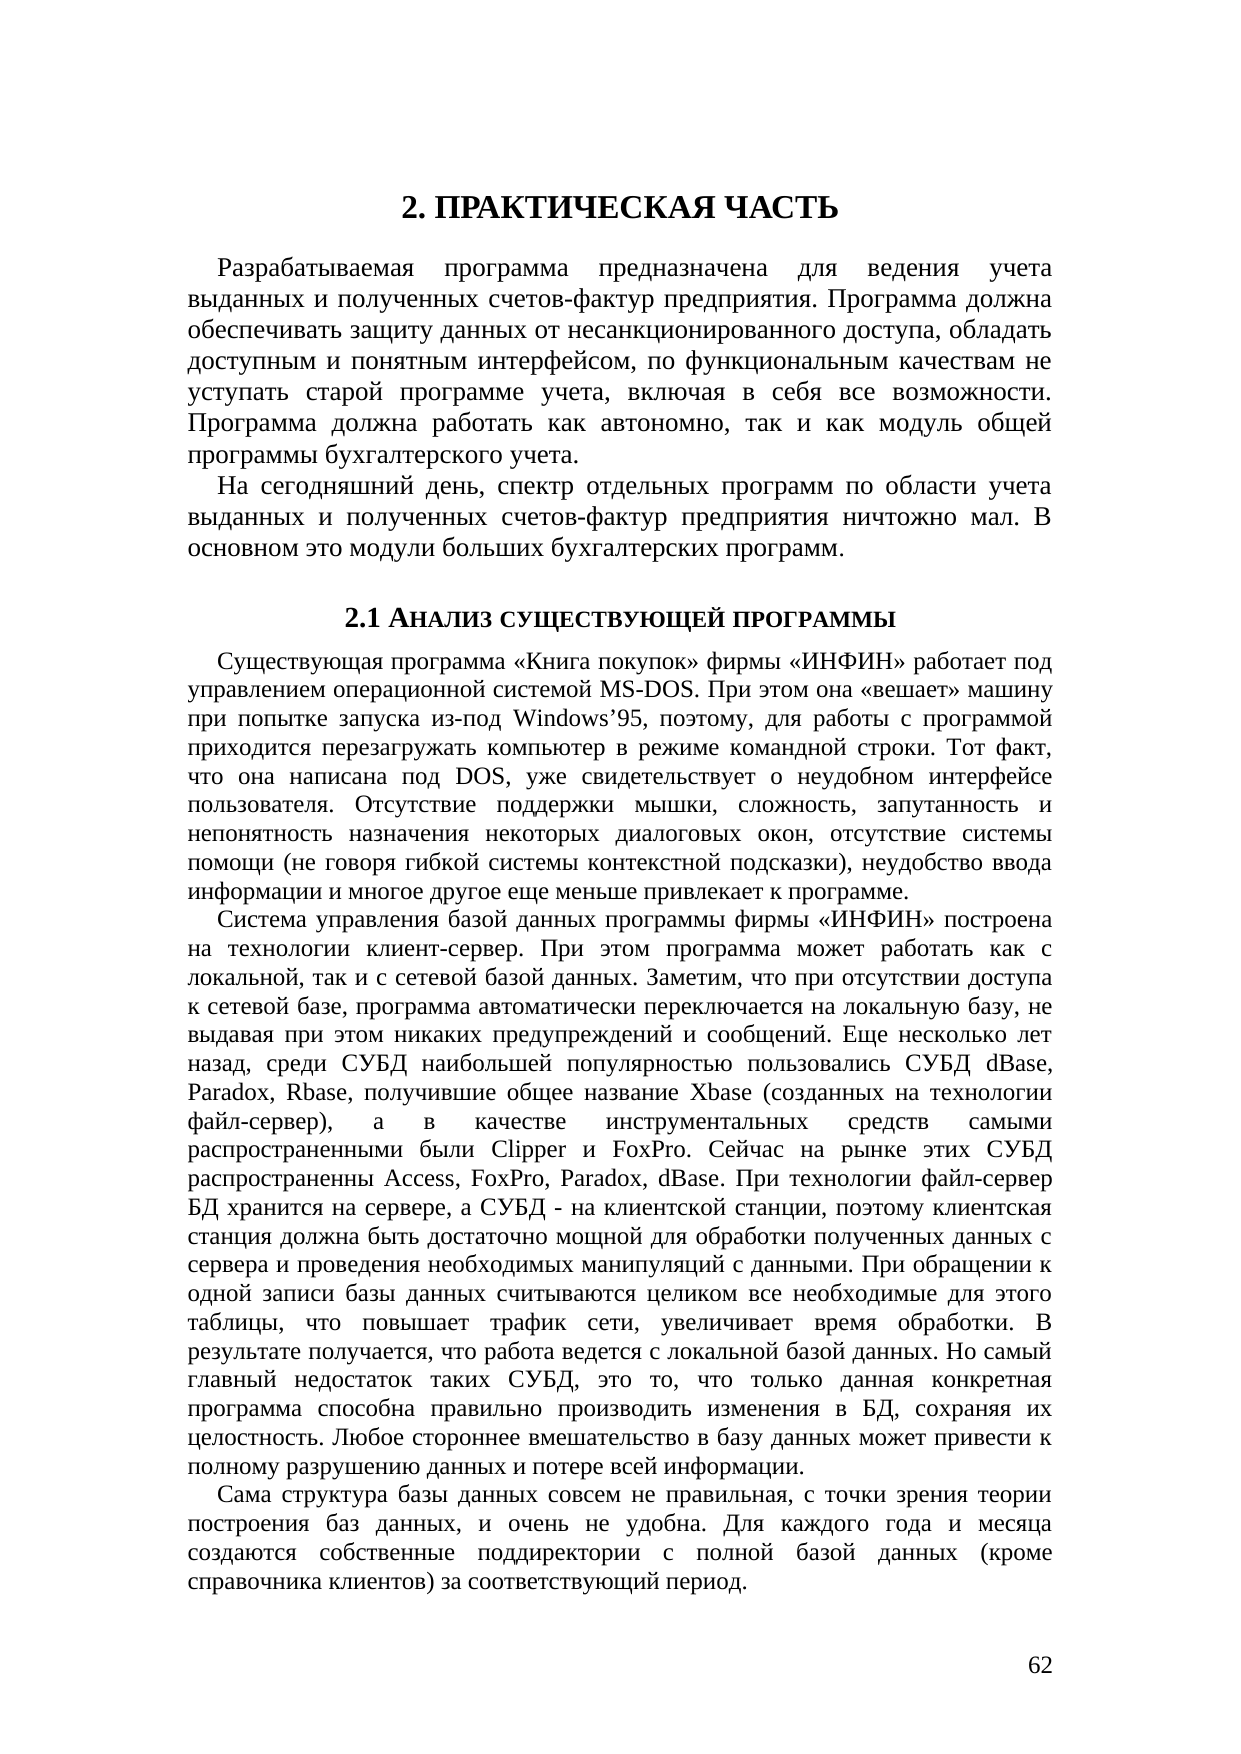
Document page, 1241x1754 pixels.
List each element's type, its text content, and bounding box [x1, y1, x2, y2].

text Сама структура базы данных совсем не правильная, с точки зрения теории построения баз данных, и очень не удобна. Для каждого года и месяца создаются собственные поддиректории с полной базой данных (кроме справочника клиентов) за соответствующий период. [187, 1479, 1053, 1594]
text На сегодняшний день, спектр отдельных программ по области учета выданных и полученных счетов-фактур предприятия ничтожно мал. В основном это модули больших бухгалтерских программ. [187, 469, 1053, 562]
text Существующая программа «Книга покупок» фирмы «ИНФИН» работает под управлением операционной системой MS-DOS. При этом она «вешает» машину при попытке запуска из-под Windows’95, поэтому, для работы с программой приходится перезагружать компьютер в режиме командной строки. Тот факт, что она написана под DOS, уже свидетельствует о неудобном интерфейсе пользователя. Отсутствие поддержки мышки, сложность, запутанность и непонятность назначения некоторых диалоговых окон, отсутствие системы помощи (не говоря гибкой системы контекстной подсказки), неудобство ввода информации и многое другое еще меньше привлекает к программе. [187, 646, 1053, 904]
subtitle 2. Практическая часть [187, 187, 1053, 226]
subtitle 2.1 Анализ существующей программы [187, 600, 1053, 633]
text Система управления базой данных программы фирмы «ИНФИН» построена на технологии клиент-сервер. При этом программа может работать как с локальной, так и с сетевой базой данных. Заметим, что при отсутствии доступа к сетевой базе, программа автоматически переключается на локальную базу, не выдавая при этом никаких предупреждений и сообщений. Еще несколько лет назад, среди СУБД наибольшей популярностью пользовались СУБД dBase, Paradox, Rbase, получившие общее название Xbase (созданных на технологии файл-сервер), а в качестве инструментальных средств самыми распространенными были Clipper и FoxPro. Сейчас на рынке этих СУБД распространенны Access, FoxPro, Paradox, dBase. При технологии файл-сервер БД хранится на сервере, а СУБД - на клиентской станции, поэтому клиентская станция должна быть достаточно мощной для обработки полученных данных с сервера и проведения необходимых манипуляций с данными. При обращении к одной записи базы данных считываются целиком все необходимые для этого таблицы, что повышает трафик сети, увеличивает время обработки. В результате получается, что работа ведется с локальной базой данных. Но самый главный недостаток таких СУБД, это то, что только данная конкретная программа способна правильно производить изменения в БД, сохраняя их целостность. Любое стороннее вмешательство в базу данных может привести к полному разрушению данных и потере всей информации. [187, 904, 1053, 1479]
text Разрабатываемая программа предназначена для ведения учета выданных и полученных счетов-фактур предприятия. Программа должна обеспечивать защиту данных от несанкционированного доступа, обладать доступным и понятным интерфейсом, по функциональным качествам не уступать старой программе учета, включая в себя все возможности. Программа должна работать как автономно, так и как модуль общей программы бухгалтерского учета. [187, 251, 1053, 469]
